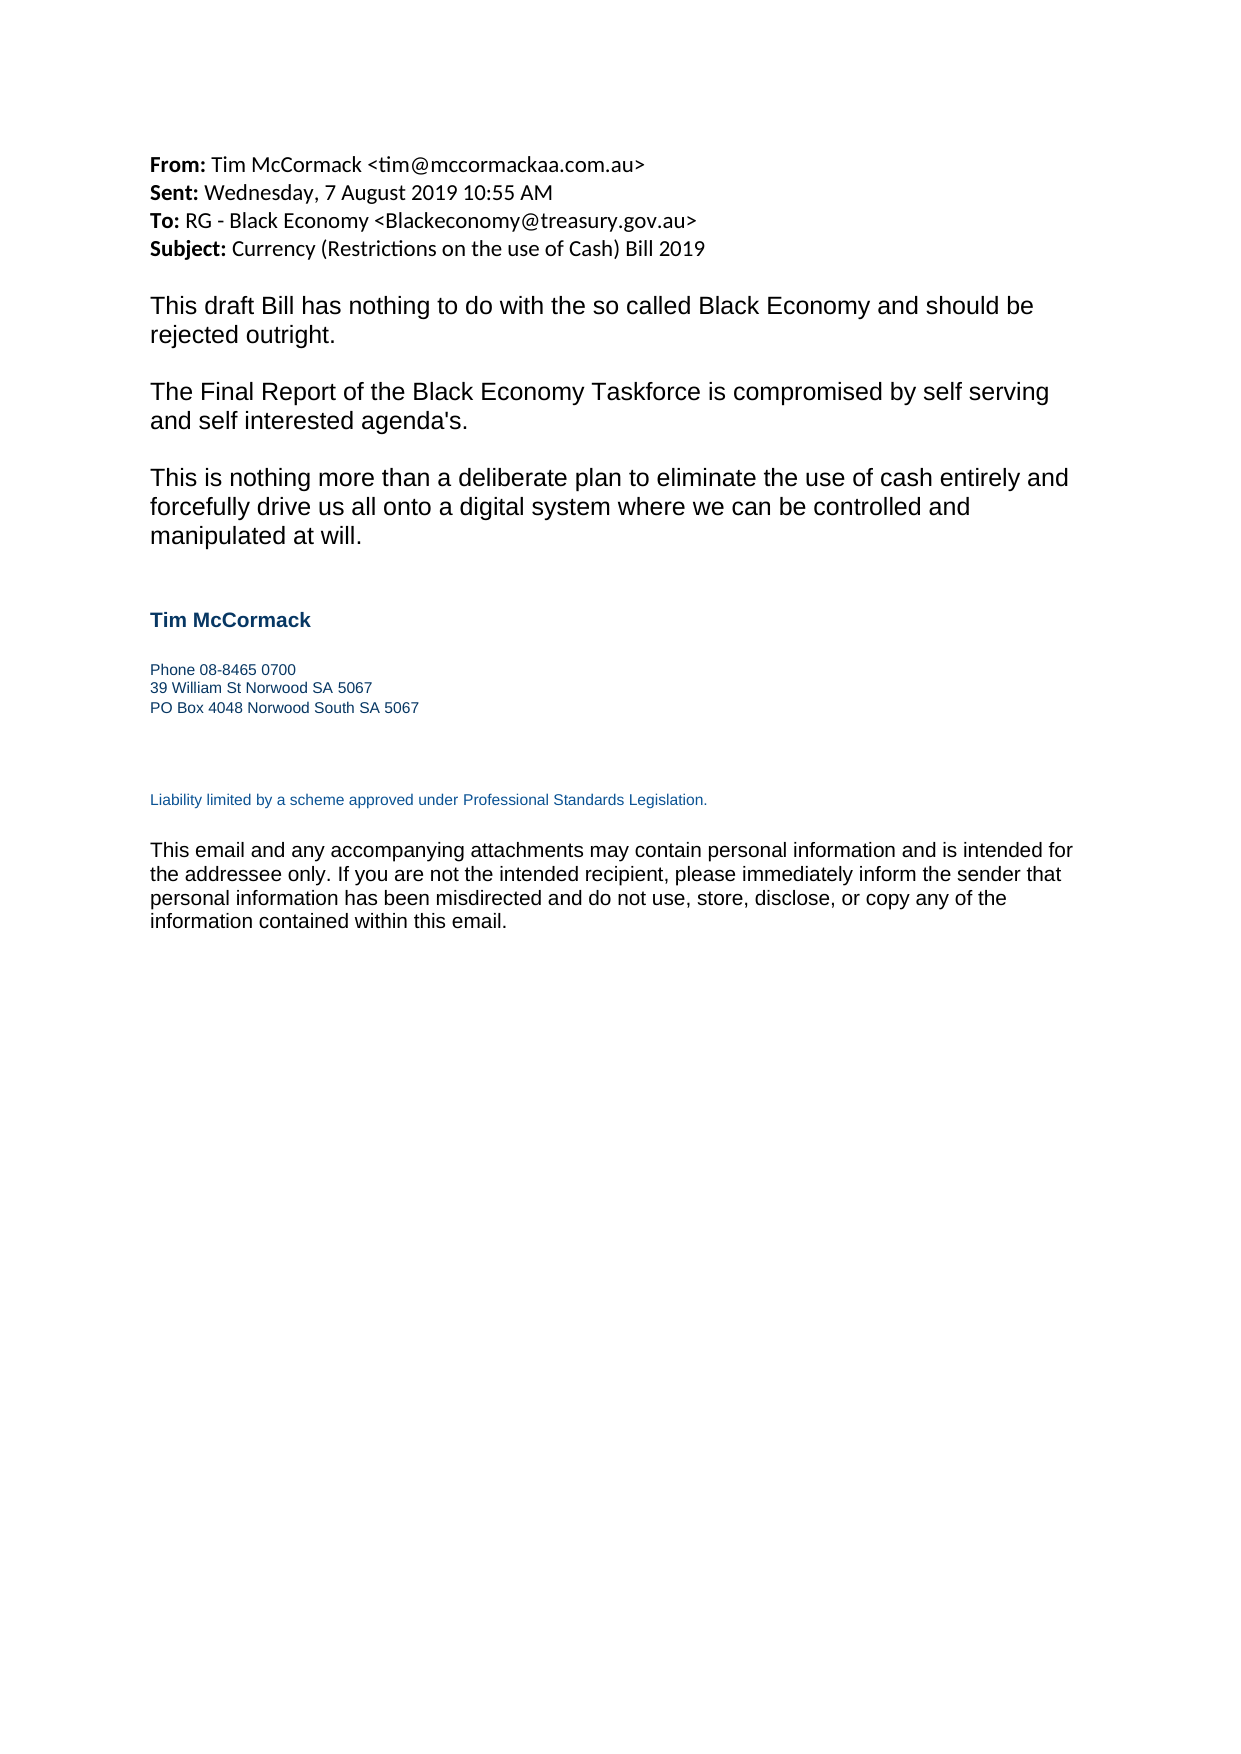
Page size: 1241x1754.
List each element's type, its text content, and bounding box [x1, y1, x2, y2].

text From: Tim McCormack <tim@mccormackaa.com.au> Sent: Wednesday, 7 August 2019 10:55 AM To: RG - Black Economy <Blackeconomy@treasury.gov.au> Subject: Currency (Restrictions on the use of Cash) Bill 2019 [150, 150, 1090, 262]
text 39 William St Norwood SA 5067 [150, 679, 1090, 697]
text Phone 08-8465 0700 [150, 661, 1090, 679]
text Liability limited by a scheme approved under Professional Standards Legislation. [150, 791, 1090, 809]
text The Final Report of the Black Economy Taskforce is compromised by self serving and self interested agenda's. [150, 377, 1090, 434]
text This draft Bill has nothing to do with the so called Black Economy and should be rejected outright. [150, 291, 1090, 348]
text This email and any accompanying attachments may contain personal information and is intended for the addressee only. If you are not the intended recipient, please immediately inform the sender that personal information has been misdirected and do not use, store, disclose, or copy any of the information contained within this email. [150, 837, 1090, 933]
text PO Box 4048 Norwood South SA 5067 [150, 697, 1090, 718]
text Tim McCormack [150, 607, 1090, 631]
text This is nothing more than a deliberate plan to eliminate the use of cash entirely and forcefully drive us all onto a digital system where we can be controlled and manipulated at will. [150, 463, 1090, 549]
